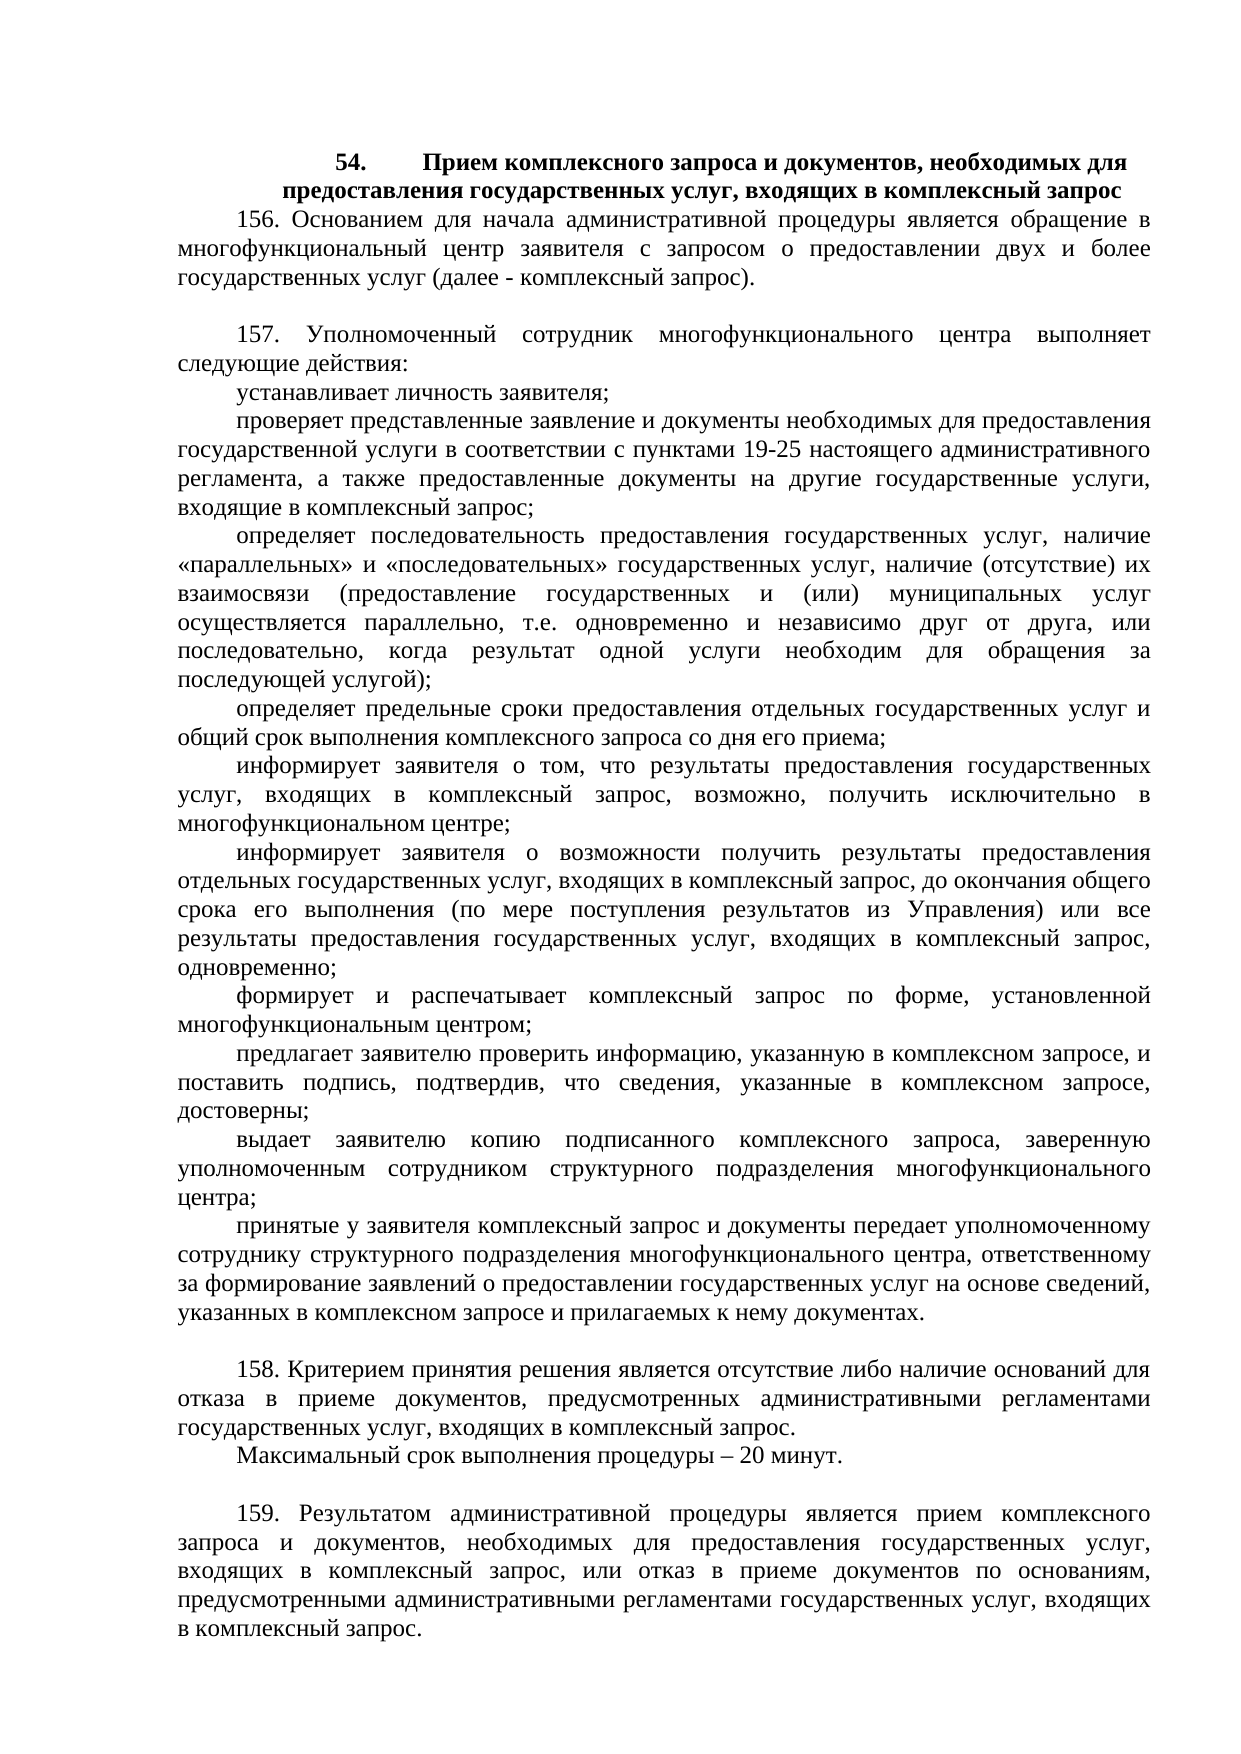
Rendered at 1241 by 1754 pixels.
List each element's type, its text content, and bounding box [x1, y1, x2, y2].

text устанавливает личность заявителя; [177, 377, 1152, 406]
text 158. Критерием принятия решения является отсутствие либо наличие оснований для отказа в приеме документов, предусмотренных административными регламентами государственных услуг, входящих в комплексный запрос. [177, 1354, 1152, 1441]
list Прием комплексного запроса и документов, необходимых для предоставления государственных услуг, входящих в комплексный запрос [252, 147, 1152, 204]
text формирует и распечатывает комплексный запрос по форме, установленной многофункциональным центром; [177, 981, 1152, 1038]
text принятые у заявителя комплексный запрос и документы передает уполномоченному сотруднику структурного подразделения многофункционального центра, ответственному за формирование заявлений о предоставлении государственных услуг на основе сведений, указанных в комплексном запросе и прилагаемых к нему документах. [177, 1211, 1152, 1326]
text Максимальный срок выполнения процедуры – 20 минут. [177, 1441, 1152, 1469]
text предлагает заявителю проверить информацию, указанную в комплексном запросе, и поставить подпись, подтвердив, что сведения, указанные в комплексном запросе, достоверны; [177, 1038, 1152, 1124]
text 157. Уполномоченный сотрудник многофункционального центра выполняет следующие действия: [177, 319, 1152, 377]
text проверяет представленные заявление и документы необходимых для предоставления государственной услуги в соответствии с пунктами 19-25 настоящего административного регламента, а также предоставленные документы на другие государственные услуги, входящие в комплексный запрос; [177, 406, 1152, 521]
text 156. Основанием для начала административной процедуры является обращение в многофункциональный центр заявителя с запросом о предоставлении двух и более государственных услуг (далее - комплексный запрос). [177, 204, 1152, 291]
text информирует заявителя о возможности получить результаты предоставления отдельных государственных услуг, входящих в комплексный запрос, до окончания общего срока его выполнения (по мере поступления результатов из Управления) или все результаты предоставления государственных услуг, входящих в комплексный запрос, одновременно; [177, 837, 1152, 981]
text информирует заявителя о том, что результаты предоставления государственных услуг, входящих в комплексный запрос, возможно, получить исключительно в многофункциональном центре; [177, 751, 1152, 837]
text определяет предельные сроки предоставления отдельных государственных услуг и общий срок выполнения комплексного запроса со дня его приема; [177, 693, 1152, 751]
text определяет последовательность предоставления государственных услуг, наличие «параллельных» и «последовательных» государственных услуг, наличие (отсутствие) их взаимосвязи (предоставление государственных и (или) муниципальных услуг осуществляется параллельно, т.е. одновременно и независимо друг от друга, или последовательно, когда результат одной услуги необходим для обращения за последующей услугой); [177, 521, 1152, 693]
text 159. Результатом административной процедуры является прием комплексного запроса и документов, необходимых для предоставления государственных услуг, входящих в комплексный запрос, или отказ в приеме документов по основаниям, предусмотренными административными регламентами государственных услуг, входящих в комплексный запрос. [177, 1498, 1152, 1642]
text выдает заявителю копию подписанного комплексного запроса, заверенную уполномоченным сотрудником структурного подразделения многофункционального центра; [177, 1124, 1152, 1211]
